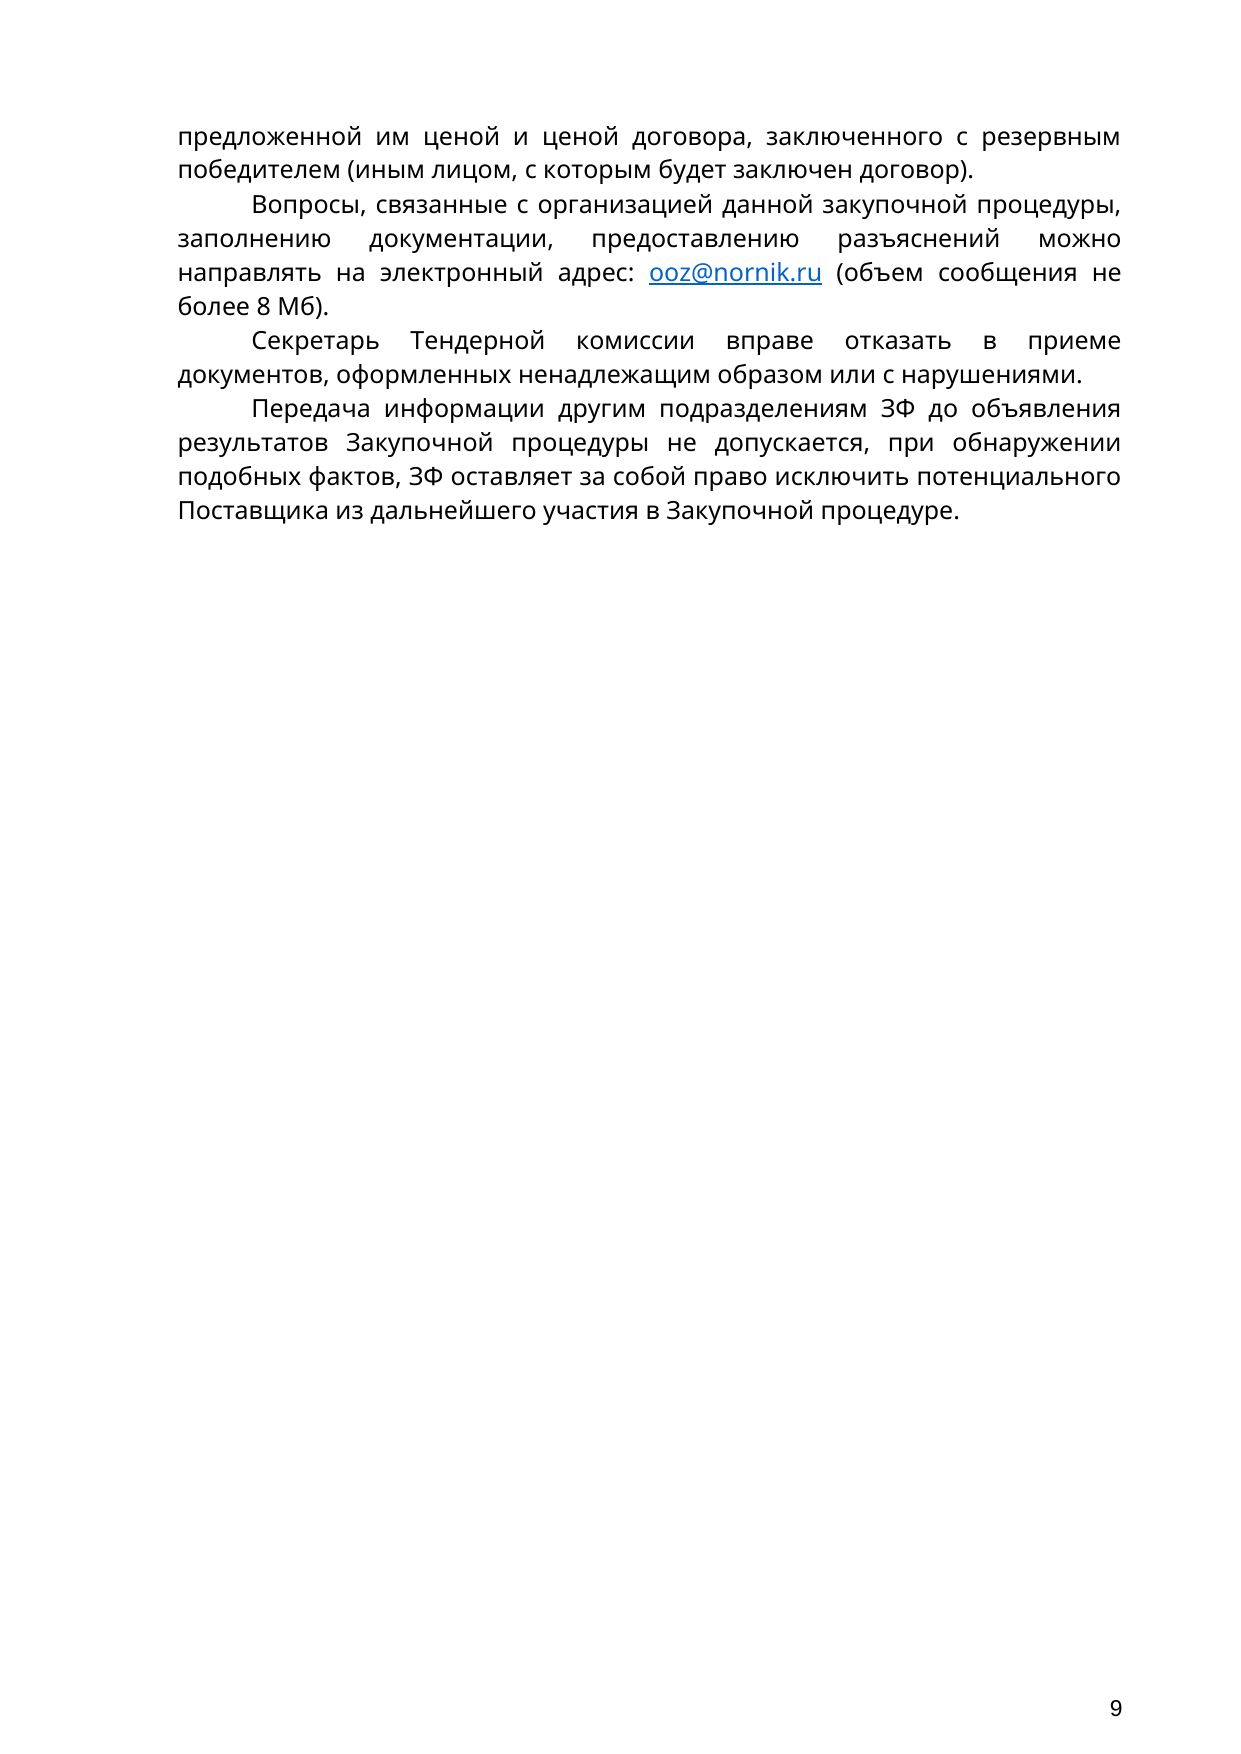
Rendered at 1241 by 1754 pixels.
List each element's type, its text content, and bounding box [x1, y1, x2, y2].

text Вопросы, связанные с организацией данной закупочной процедуры, заполнению документации, предоставлению разъяснений можно направлять на электронный адрес: ooz@nornik.ru (объем сообщения не более 8 Мб). [177, 186, 1122, 322]
text Передача информации другим подразделениям ЗФ до объявления результатов Закупочной процедуры не допускается, при обнаружении подобных фактов, ЗФ оставляет за собой право исключить потенциального Поставщика из дальнейшего участия в Закупочной процедуре. [177, 391, 1122, 527]
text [177, 118, 1122, 186]
text Секретарь Тендерной комиссии вправе отказать в приеме документов, оформленных ненадлежащим образом или с нарушениями. [177, 322, 1122, 391]
